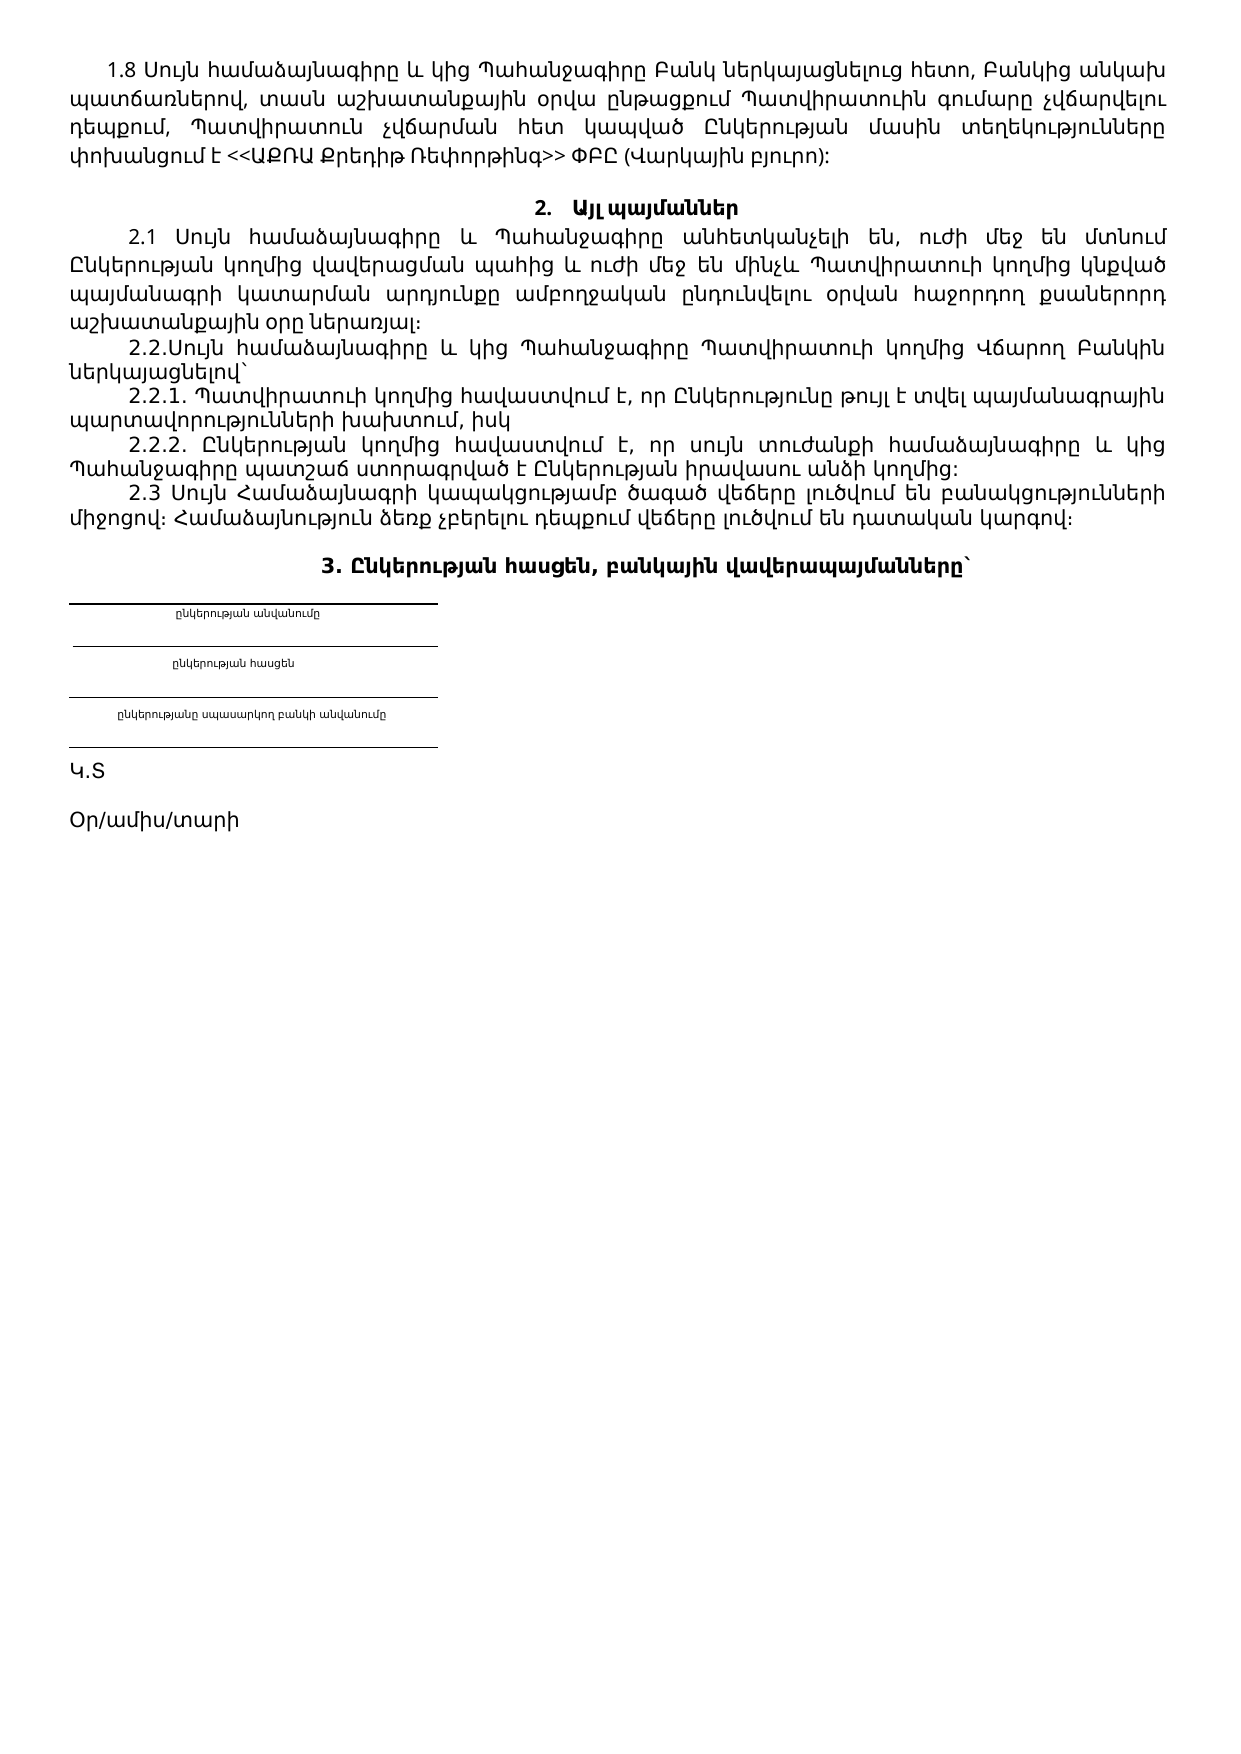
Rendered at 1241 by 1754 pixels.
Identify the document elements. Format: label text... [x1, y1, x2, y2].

text ընկերության հասցեն [69, 658, 1167, 680]
text 2.1 Սույն համաձայնագիրը և Պահանջագիրը անհետկանչելի են, ուժի մեջ են մտնում Ընկերության կողմից վավերացման պահից և ուժի մեջ են մինչև Պատվիրատուի կողմից կնքված պայմանագրի կատարման արդյունքը ամբողջական ընդունվելու օրվան հաջորդող քսաներորդ աշխատանքային օրը ներառյալ։ [69, 222, 1167, 336]
text 2.2.Սույն համաձայնագիրը և կից Պահանջագիրը Պատվիրատուի կողմից Վճարող Բանկին ներկայացնելով` [69, 336, 1167, 384]
text ընկերությանը սպասարկող բանկի անվանումը [69, 708, 1167, 730]
text 3. Ընկերության հասցեն, բանկային վավերապայմանները` [69, 554, 1167, 578]
list Այլ պայմաններ [107, 193, 1167, 222]
text 2.3 Սույն Համաձայնագրի կապակցությամբ ծագած վեճերը լուծվում են բանակցությունների միջոցով։ Համաձայնություն ձեռք չբերելու դեպքում վեճերը լուծվում են դատական կարգով։ [69, 481, 1167, 530]
text 2.2.2. Ընկերության կողմից հավաստվում է, որ սույն տուժանքի համաձայնագիրը և կից Պահանջագիրը պատշաճ ստորագրված է Ընկերության իրավասու անձի կողմից: [69, 433, 1167, 481]
text Կ.Տ [69, 759, 1167, 783]
text Օր/ամիս/տարի [69, 808, 1167, 832]
text 2.2.1. Պատվիրատուի կողմից հավաստվում է, որ Ընկերությունը թույլ է տվել պայմանագրային պարտավորությունների խախտում, իսկ [69, 384, 1167, 433]
text ընկերության անվանումը [69, 607, 1167, 629]
text 1.8 Սույն համաձայնագիրը և կից Պահանջագիրը Բանկ ներկայացնելուց հետո, Բանկից անկախ պատճառներով, տասն աշխատանքային օրվա ընթացքում Պատվիրատուին գումարը չվճարվելու դեպքում, Պատվիրատուն չվճարման հետ կապված Ընկերության մասին տեղեկությունները փոխանցում է <<ԱՔՌԱ Քրեդիթ Ռեփորթինգ>> ՓԲԸ (Վարկային բյուրո): [69, 56, 1167, 169]
